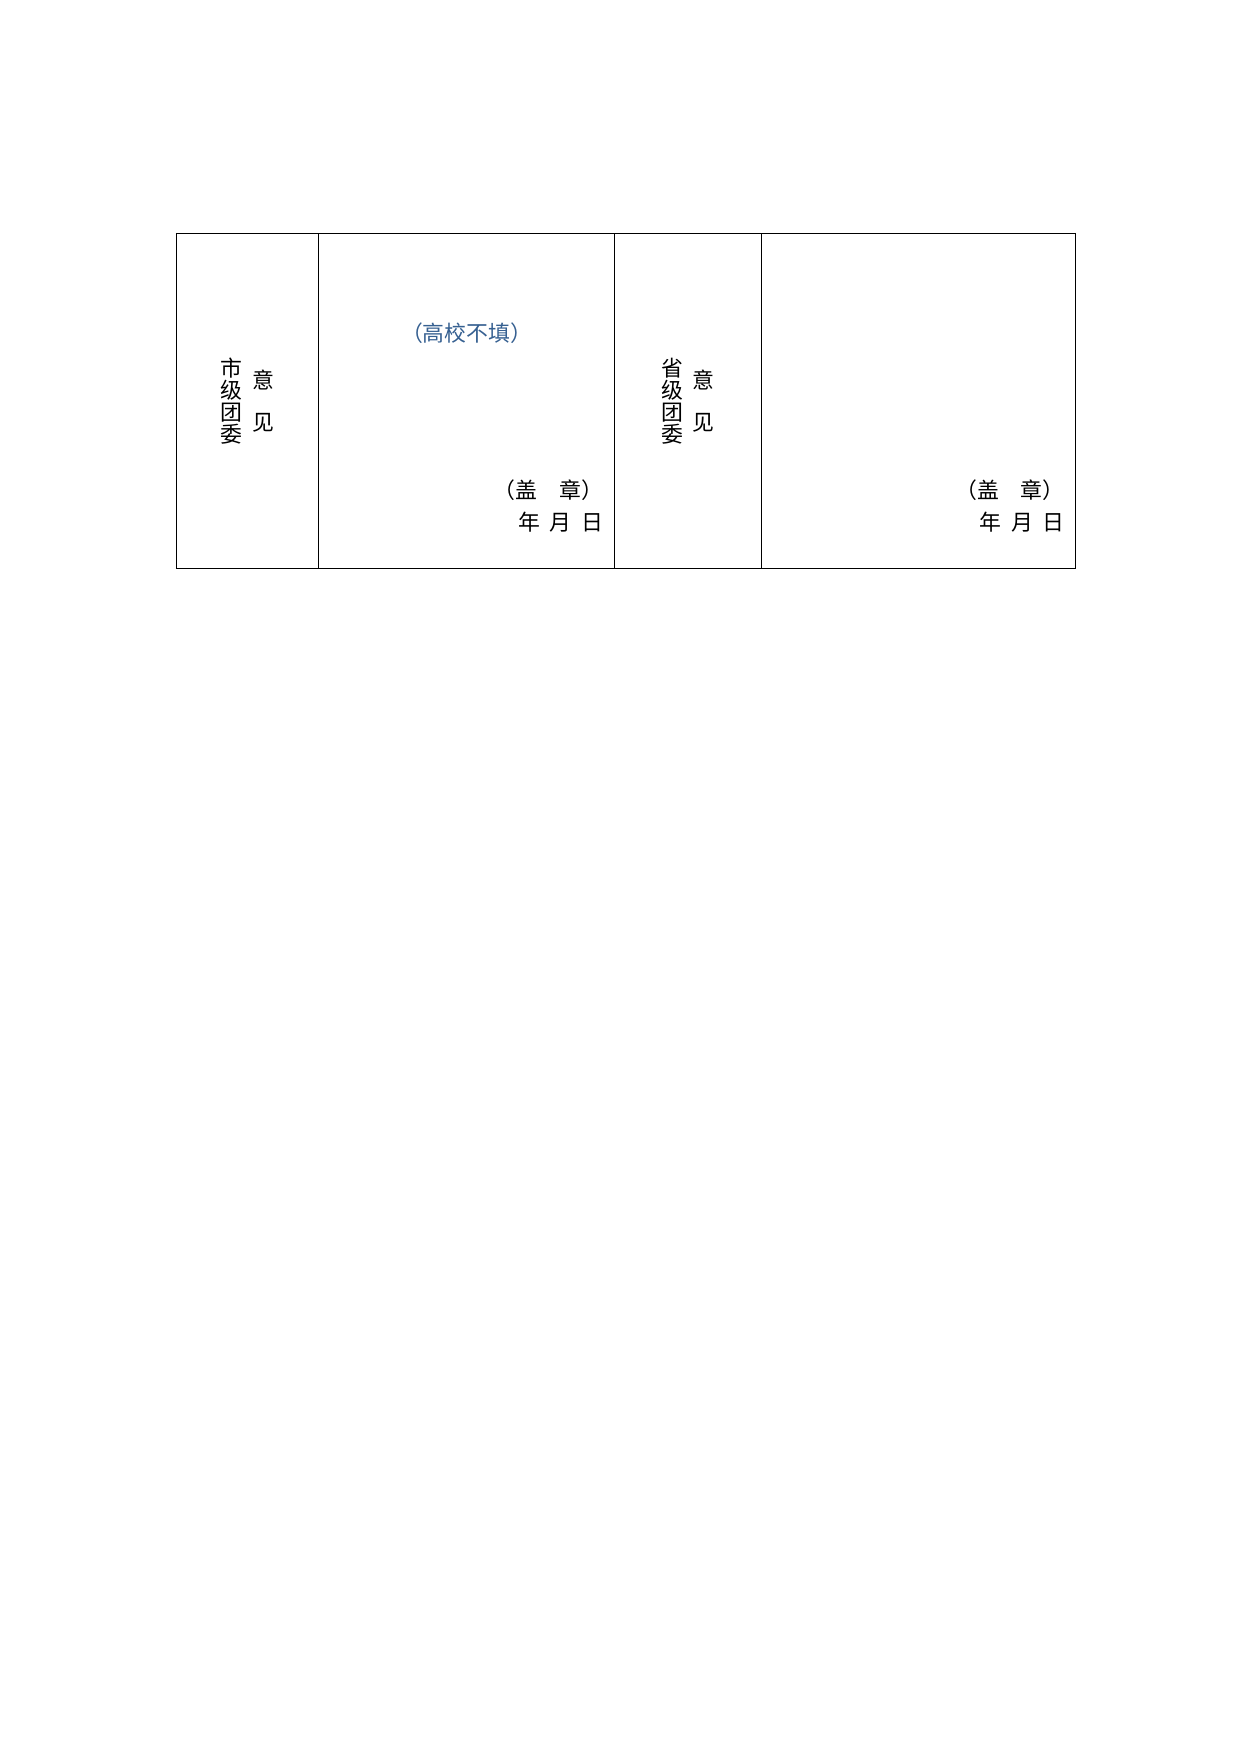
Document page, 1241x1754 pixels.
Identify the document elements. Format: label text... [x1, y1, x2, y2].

table_cell 意 见 市级团委 [177, 234, 318, 568]
table_cell （高校不填） （盖 章） 年 月 日 [319, 234, 614, 568]
table_cell （盖 章） 年 月 日 [762, 234, 1075, 568]
table_cell 意 见 省级团委 [615, 234, 761, 568]
